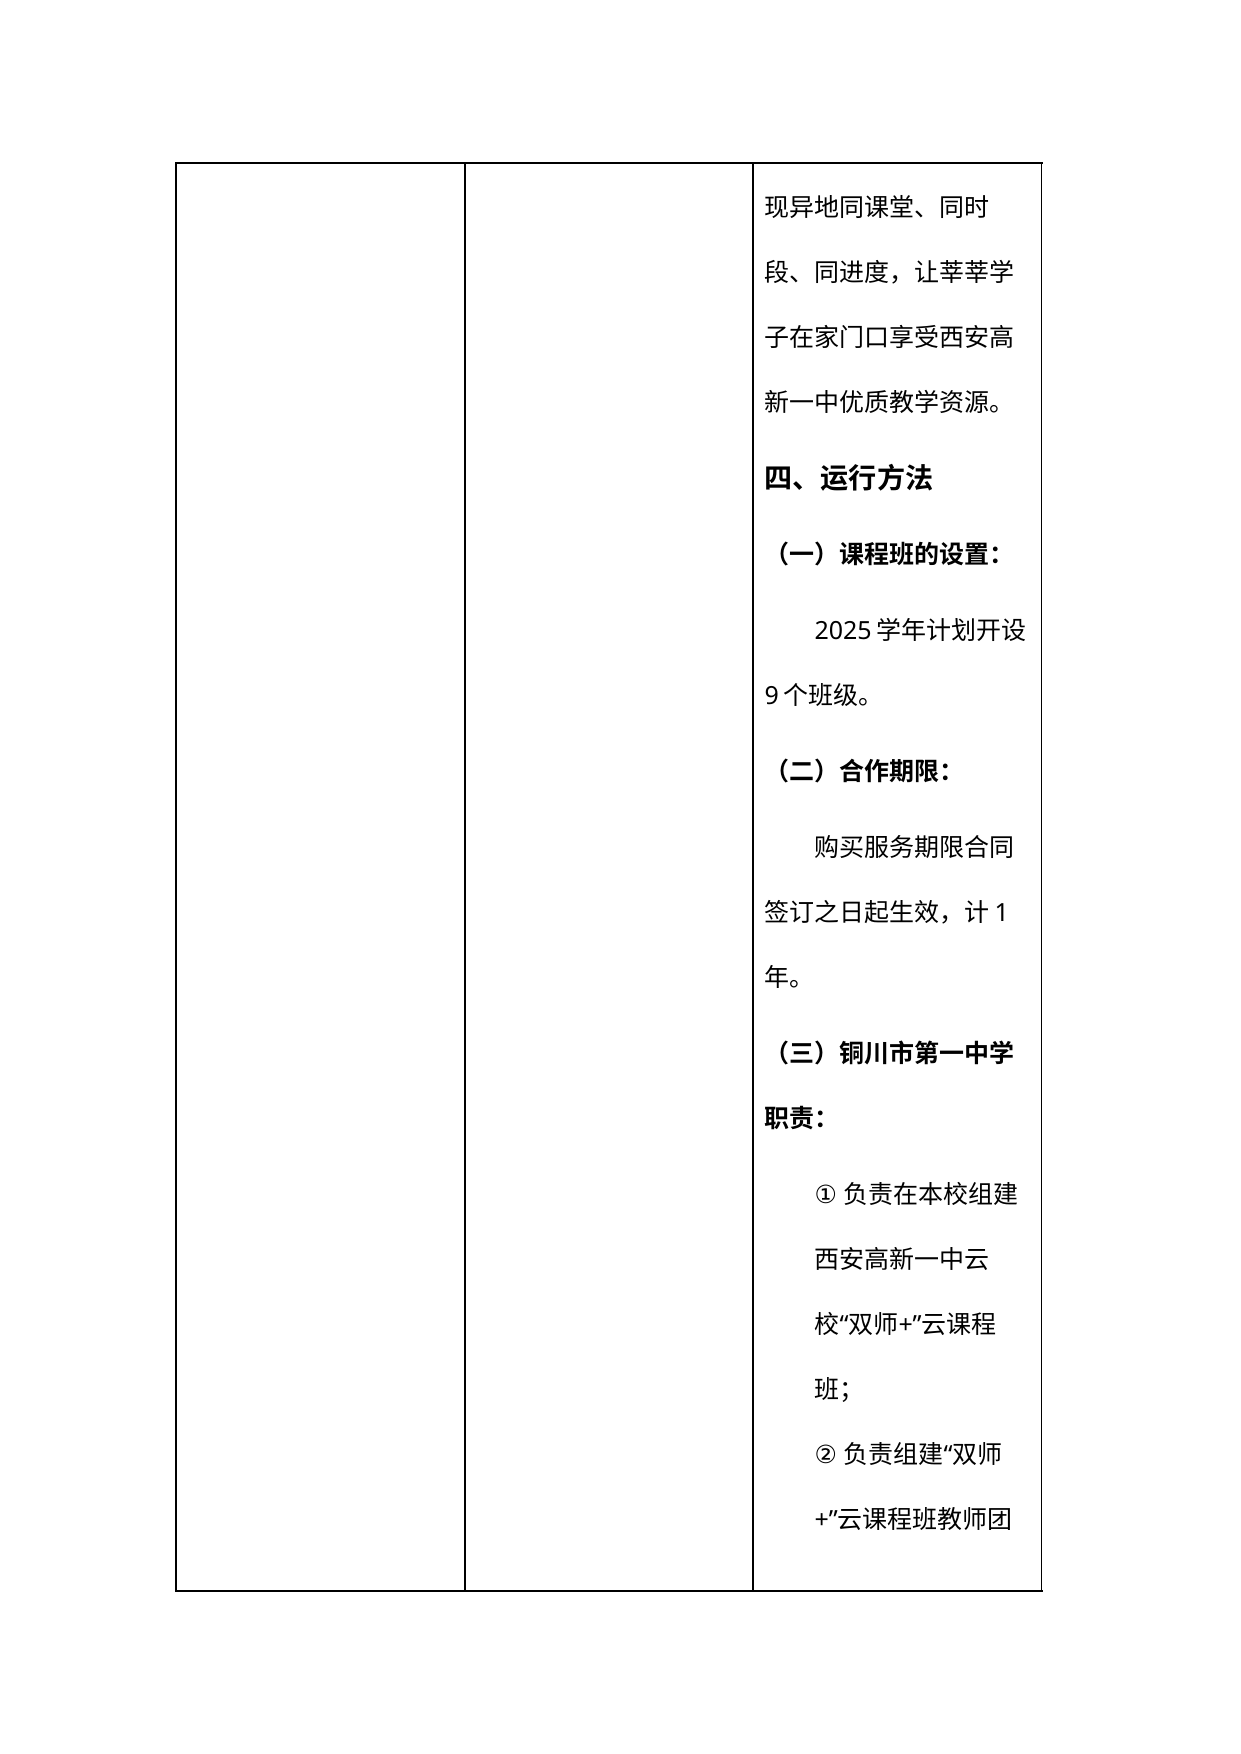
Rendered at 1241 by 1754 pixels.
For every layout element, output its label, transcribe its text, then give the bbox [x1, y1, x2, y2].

table_cell 1 [177, 164, 464, 1590]
table_cell [466, 164, 752, 1590]
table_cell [754, 164, 1041, 1590]
